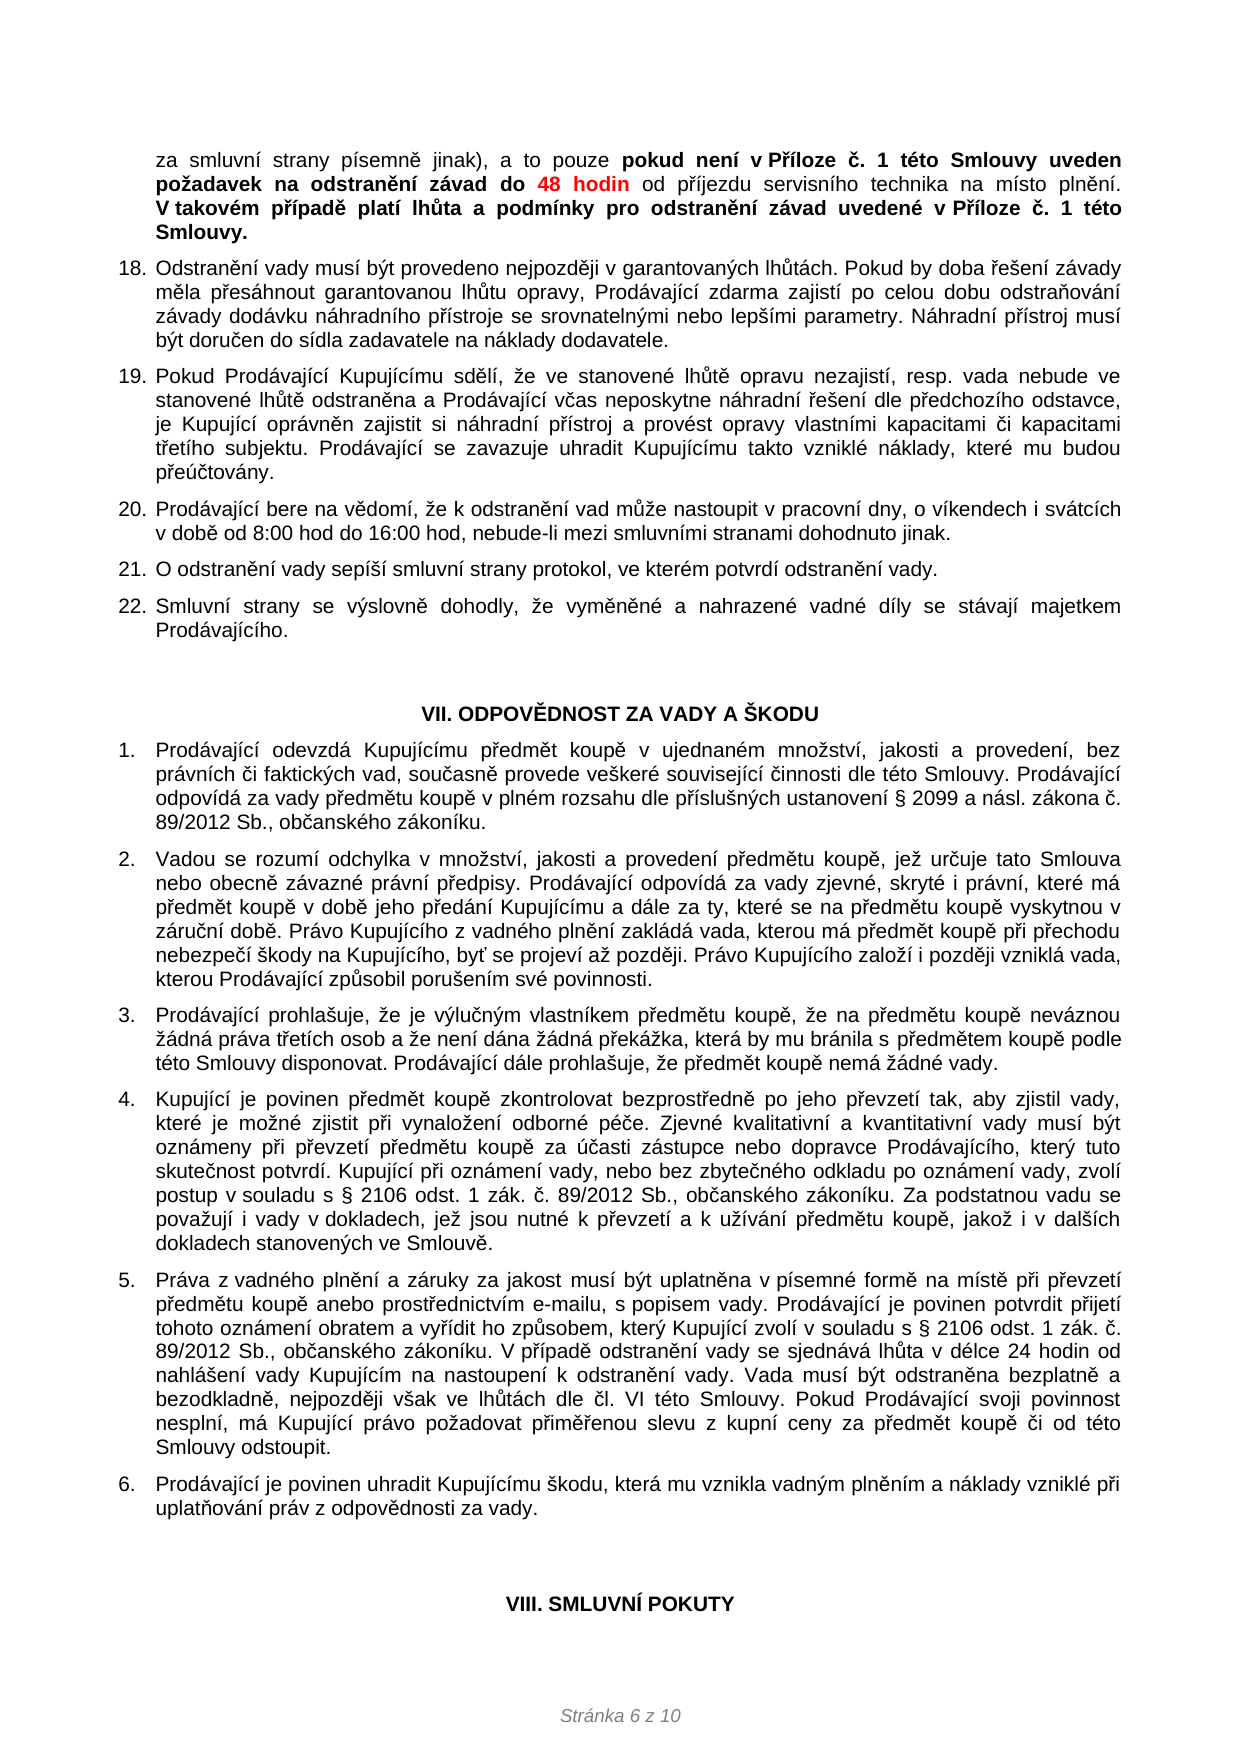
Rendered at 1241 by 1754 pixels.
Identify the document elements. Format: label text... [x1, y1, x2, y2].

list Prodávající bere na vědomí, že k odstranění vad může nastoupit v pracovní dny, o víkendech i svátcích v době od 8:00 hod do 16:00 hod, nebude-li mezi smluvními stranami dohodnuto jinak. [118, 497, 1122, 544]
text VII. ODPOVĚDNOST ZA VADY A ŠKODU [118, 702, 1122, 726]
list Vadou se rozumí odchylka v množství, jakosti a provedení předmětu koupě, jež určuje tato Smlouva nebo obecně závazné právní předpisy. Prodávající odpovídá za vady zjevné, skryté i právní, které má předmět koupě v době jeho předání Kupujícímu a dále za ty, které se na předmětu koupě vyskytnou v záruční době. Právo Kupujícího z vadného plnění zakládá vada, kterou má předmět koupě při přechodu nebezpečí škody na Kupujícího, byť se projeví až později. Právo Kupujícího založí i později vzniklá vada, kterou Prodávající způsobil porušením své povinnosti. [118, 847, 1122, 990]
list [118, 148, 1122, 243]
list Prodávající je povinen uhradit Kupujícímu škodu, která mu vznikla vadným plněním a náklady vzniklé při uplatňování práv z odpovědnosti za vady. [118, 1472, 1122, 1519]
list Prodávající odevzdá Kupujícímu předmět koupě v ujednaném množství, jakosti a provedení, bez právních či faktických vad, současně provede veškeré související činnosti dle této Smlouvy. Prodávající odpovídá za vady předmětu koupě v plném rozsahu dle příslušných ustanovení § 2099 a násl. zákona č. 89/2012 Sb., občanského zákoníku. [118, 738, 1122, 834]
list Pokud Prodávající Kupujícímu sdělí, že ve stanovené lhůtě opravu nezajistí, resp. vada nebude ve stanovené lhůtě odstraněna a Prodávající včas neposkytne náhradní řešení dle předchozího odstavce, je Kupující oprávněn zajistit si náhradní přístroj a provést opravy vlastními kapacitami či kapacitami třetího subjektu. Prodávající se zavazuje uhradit Kupujícímu takto vzniklé náklady, které mu budou přeúčtovány. [118, 364, 1122, 484]
text VIII. SMLUVNÍ POKUTY [118, 1591, 1122, 1615]
list O odstranění vady sepíší smluvní strany protokol, ve kterém potvrdí odstranění vady. [118, 557, 1122, 581]
list Práva z vadného plnění a záruky za jakost musí být uplatněna v písemné formě na místě při převzetí předmětu koupě anebo prostřednictvím e-mailu, s popisem vady. Prodávající je povinen potvrdit přijetí tohoto oznámení obratem a vyřídit ho způsobem, který Kupující zvolí v souladu s § 2106 odst. 1 zák. č. 89/2012 Sb., občanského zákoníku. V případě odstranění vady se sjednává lhůta v délce 24 hodin od nahlášení vady Kupujícím na nastoupení k odstranění vady. Vada musí být odstraněna bezplatně a bezodkladně, nejpozději však ve lhůtách dle čl. VI této Smlouvy. Pokud Prodávající svoji povinnost nesplní, má Kupující právo požadovat přiměřenou slevu z kupní ceny za předmět koupě či od této Smlouvy odstoupit. [118, 1267, 1122, 1459]
list Smluvní strany se výslovně dohodly, že vyměněné a nahrazené vadné díly se stávají majetkem Prodávajícího. [118, 593, 1122, 641]
list Prodávající prohlašuje, že je výlučným vlastníkem předmětu koupě, že na předmětu koupě neváznou žádná práva třetích osob a že není dána žádná překážka, která by mu bránila s předmětem koupě podle této Smlouvy disponovat. Prodávající dále prohlašuje, že předmět koupě nemá žádné vady. [118, 1003, 1122, 1075]
list Odstranění vady musí být provedeno nejpozději v garantovaných lhůtách. Pokud by doba řešení závady měla přesáhnout garantovanou lhůtu opravy, Prodávající zdarma zajistí po celou dobu odstraňování závady dodávku náhradního přístroje se srovnatelnými nebo lepšími parametry. Náhradní přístroj musí být doručen do sídla zadavatele na náklady dodavatele. [118, 256, 1122, 352]
list Kupující je povinen předmět koupě zkontrolovat bezprostředně po jeho převzetí tak, aby zjistil vady, které je možné zjistit při vynaložení odborné péče. Zjevné kvalitativní a kvantitativní vady musí být oznámeny při převzetí předmětu koupě za účasti zástupce nebo dopravce Prodávajícího, který tuto skutečnost potvrdí. Kupující při oznámení vady, nebo bez zbytečného odkladu po oznámení vady, zvolí postup v souladu s § 2106 odst. 1 zák. č. 89/2012 Sb., občanského zákoníku. Za podstatnou vadu se považují i vady v dokladech, jež jsou nutné k převzetí a k užívání předmětu koupě, jakož i v dalších dokladech stanovených ve Smlouvě. [118, 1087, 1122, 1255]
